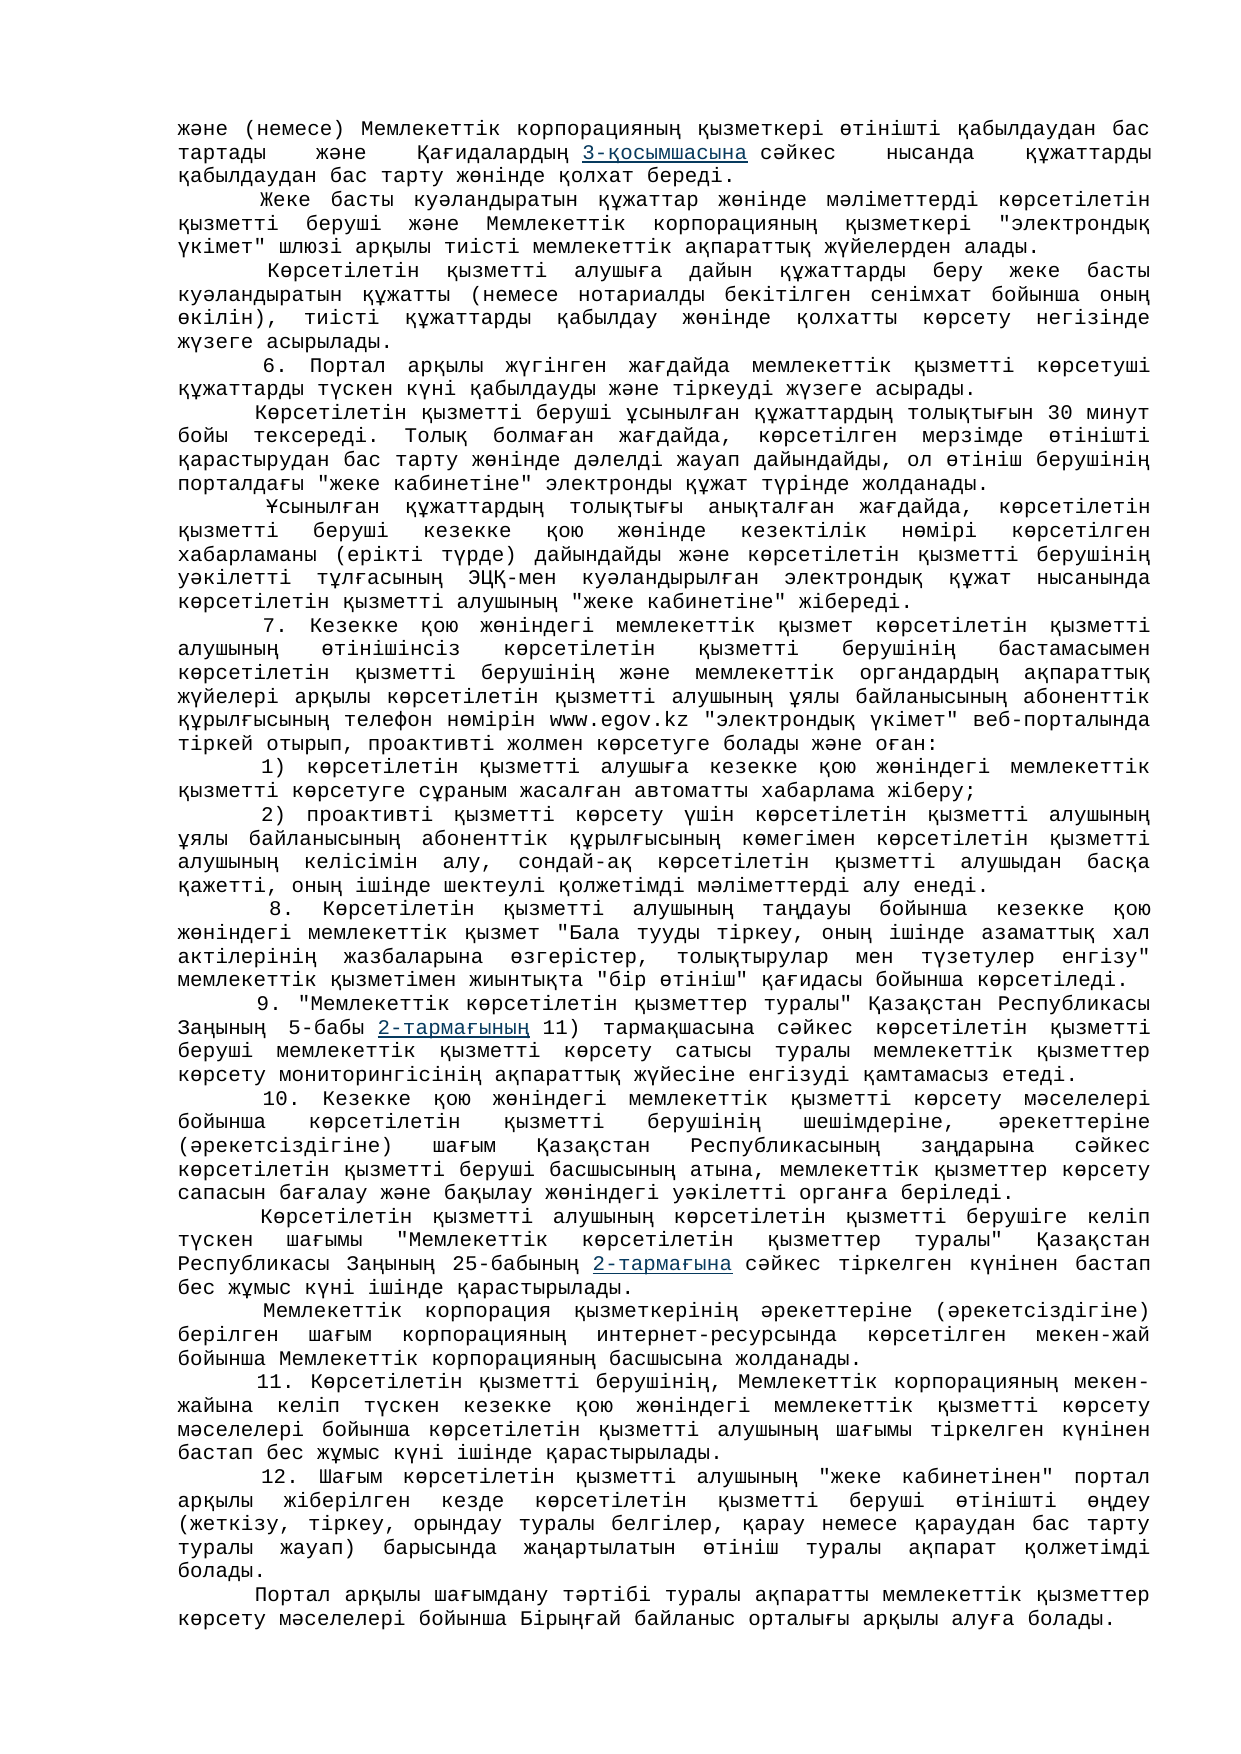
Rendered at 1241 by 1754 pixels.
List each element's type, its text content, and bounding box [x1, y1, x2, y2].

text 1) көрсетілетін қызметті алушыға кезекке қою жөніндегі мемлекеттік қызметті көрсетуге сұраным жасалған автоматты хабарлама жіберу; [177, 757, 1152, 804]
text 6. Портал арқылы жүгінген жағдайда мемлекеттік қызметті көрсетуші құжаттарды түскен күні қабылдауды және тіркеуді жүзеге асырады. [177, 354, 1152, 402]
text Портал арқылы шағымдану тәртібі туралы ақпаратты мемлекеттік қызметтер көрсету мәселелері бойынша Бірыңғай байланыс орталығы арқылы алуға болады. [177, 1584, 1152, 1631]
text 8. Көрсетілетін қызметті алушының таңдауы бойынша кезекке қою жөніндегі мемлекеттік қызмет "Бала тууды тіркеу, оның ішінде азаматтық хал актілерінің жазбаларына өзгерістер, толықтырулар мен түзетулер енгізу" мемлекеттік қызметімен жиынтықта "бір өтініш" қағидасы бойынша көрсетіледі. [177, 898, 1152, 993]
text 9. "Мемлекеттік көрсетілетін қызметтер туралы" Қазақстан Республикасы Заңының 5-бабы 2-тармағының 11) тармақшасына сәйкес көрсетілетін қызметті беруші мемлекеттік қызметті көрсету сатысы туралы мемлекеттік қызметтер көрсету мониторингісінің ақпараттық жүйесіне енгізуді қамтамасыз етеді. [177, 993, 1152, 1088]
text Мемлекеттік корпорация қызметкерінің әрекеттеріне (әрекетсіздігіне) берілген шағым корпорацияның интернет-ресурсында көрсетілген мекен-жай бойынша Мемлекеттік корпорацияның басшысына жолданады. [177, 1300, 1152, 1371]
text Көрсетілетін қызметті алушыға дайын құжаттарды беру жеке басты куәландыратын құжатты (немесе нотариалды бекітілген сенімхат бойынша оның өкілін), тиісті құжаттарды қабылдау жөнінде қолхатты көрсету негізінде жүзеге асырылады. [177, 260, 1152, 354]
text Жеке басты куәландыратын құжаттар жөнінде мәліметтерді көрсетілетін қызметті беруші және Мемлекеттік корпорацияның қызметкері "электрондық үкімет" шлюзі арқылы тиісті мемлекеттік ақпараттық жүйелерден алады. [177, 189, 1152, 260]
text 11. Көрсетілетін қызметті берушінің, Мемлекеттік корпорацияның мекен-жайына келіп түскен кезекке қою жөніндегі мемлекеттік қызметті көрсету мәселелері бойынша көрсетілетін қызметті алушының шағымы тіркелген күнінен бастап бес жұмыс күні ішінде қарастырылады. [177, 1371, 1152, 1466]
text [177, 118, 1152, 189]
text Көрсетілетін қызметті алушының көрсетілетін қызметті берушіге келіп түскен шағымы "Мемлекеттік көрсетілетін қызметтер туралы" Қазақстан Республикасы Заңының 25-бабының 2-тармағына сәйкес тіркелген күнінен бастап бес жұмыс күні ішінде қарастырылады. [177, 1206, 1152, 1300]
text 12. Шағым көрсетілетін қызметті алушының "жеке кабинетінен" портал арқылы жіберілген кезде көрсетілетін қызметті беруші өтінішті өңдеу (жеткізу, тіркеу, орындау туралы белгілер, қарау немесе қараудан бас тарту туралы жауап) барысында жаңартылатын өтініш туралы ақпарат қолжетімді болады. [177, 1466, 1152, 1584]
text Ұсынылған құжаттардың толықтығы анықталған жағдайда, көрсетілетін қызметті беруші кезекке қою жөнінде кезектілік нөмірі көрсетілген хабарламаны (ерікті түрде) дайындайды және көрсетілетін қызметті берушінің уәкілетті тұлғасының ЭЦҚ-мен куәландырылған электрондық құжат нысанында көрсетілетін қызметті алушының "жеке кабинетіне" жібереді. [177, 496, 1152, 615]
text 2) проактивті қызметті көрсету үшін көрсетілетін қызметті алушының ұялы байланысының абоненттік құрылғысының көмегімен көрсетілетін қызметті алушының келісімін алу, сондай-ақ көрсетілетін қызметті алушыдан басқа қажетті, оның ішінде шектеулі қолжетімді мәліметтерді алу енеді. [177, 804, 1152, 898]
text 10. Кезекке қою жөніндегі мемлекеттік қызметті көрсету мәселелері бойынша көрсетілетін қызметті берушінің шешімдеріне, әрекеттеріне (әрекетсіздігіне) шағым Қазақстан Республикасының заңдарына сәйкес көрсетілетін қызметті беруші басшысының атына, мемлекеттік қызметтер көрсету сапасын бағалау және бақылау жөніндегі уәкілетті органға беріледі. [177, 1088, 1152, 1206]
text 7. Кезекке қою жөніндегі мемлекеттік қызмет көрсетілетін қызметті алушының өтінішінсіз көрсетілетін қызметті берушінің бастамасымен көрсетілетін қызметті берушінің және мемлекеттік органдардың ақпараттық жүйелері арқылы көрсетілетін қызметті алушының ұялы байланысының абоненттік құрылғысының телефон нөмірін www.egov.kz "электрондық үкімет" веб-порталында тіркей отырып, проактивті жолмен көрсетуге болады және оған: [177, 615, 1152, 757]
text Көрсетілетін қызметті беруші ұсынылған құжаттардың толықтығын 30 минут бойы тексереді. Толық болмаған жағдайда, көрсетілген мерзімде өтінішті қарастырудан бас тарту жөнінде дәлелді жауап дайындайды, ол өтініш берушінің порталдағы "жеке кабинетіне" электронды құжат түрінде жолданады. [177, 402, 1152, 496]
